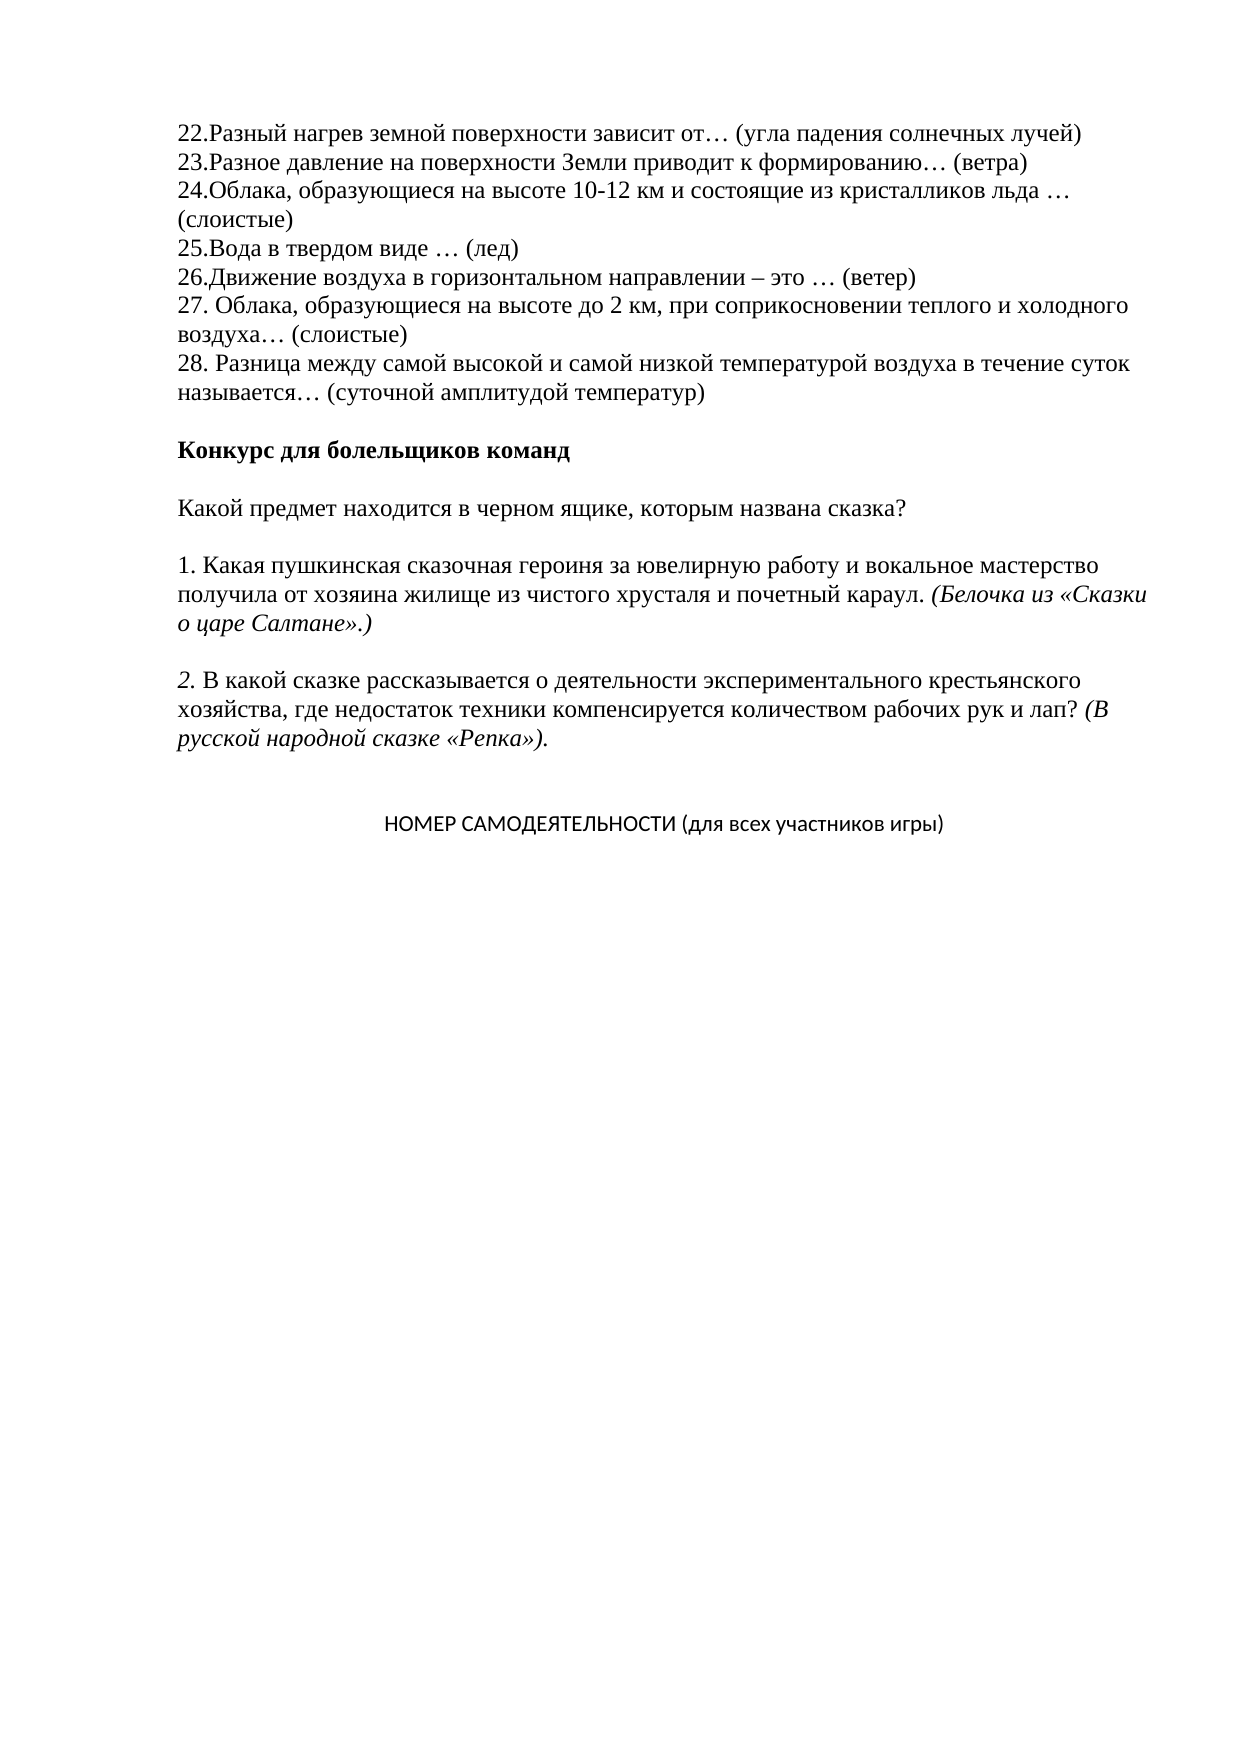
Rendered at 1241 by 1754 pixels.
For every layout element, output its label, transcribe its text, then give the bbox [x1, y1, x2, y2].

text 25.Вода в твердом виде … (лед) [177, 233, 1152, 262]
text 23.Разное давление на поверхности Земли приводит к формированию… (ветра) [177, 147, 1152, 176]
text НОМЕР САМОДЕЯТЕЛЬНОСТИ (для всех участников игры) [177, 809, 1152, 837]
text 26.Движение воздуха в горизонтальном направлении – это … (ветер) 27. Облака, образующиеся на высоте до 2 км, при соприкосновении теплого и холодного воздуха… (слоистые) 28. Разница между самой высокой и самой низкой температурой воздуха в течение суток называется… (суточной амплитудой температур) [177, 262, 1152, 406]
text 24.Облака, образующиеся на высоте 10-12 км и состоящие из кристалликов льда … (слоистые) [177, 176, 1152, 233]
text Конкурс для болельщиков команд [177, 435, 1152, 463]
text 22.Разный нагрев земной поверхности зависит от… (угла падения солнечных лучей) [177, 118, 1152, 147]
text Какой предмет находится в черном ящике, которым названа сказка? 1. Какая пушкинская сказочная героиня за ювелирную работу и вокальное мастерство получила от хозяина жилище из чистого хрусталя и почетный караул. (Белочка из «Сказки о царе Салтане».) 2. В какой сказке рассказывается о деятельности экспериментального крестьянского хозяйства, где недостаток техники компенсируется количеством рабочих рук и лап? (В русской народной сказке «Репка»). [177, 493, 1152, 779]
